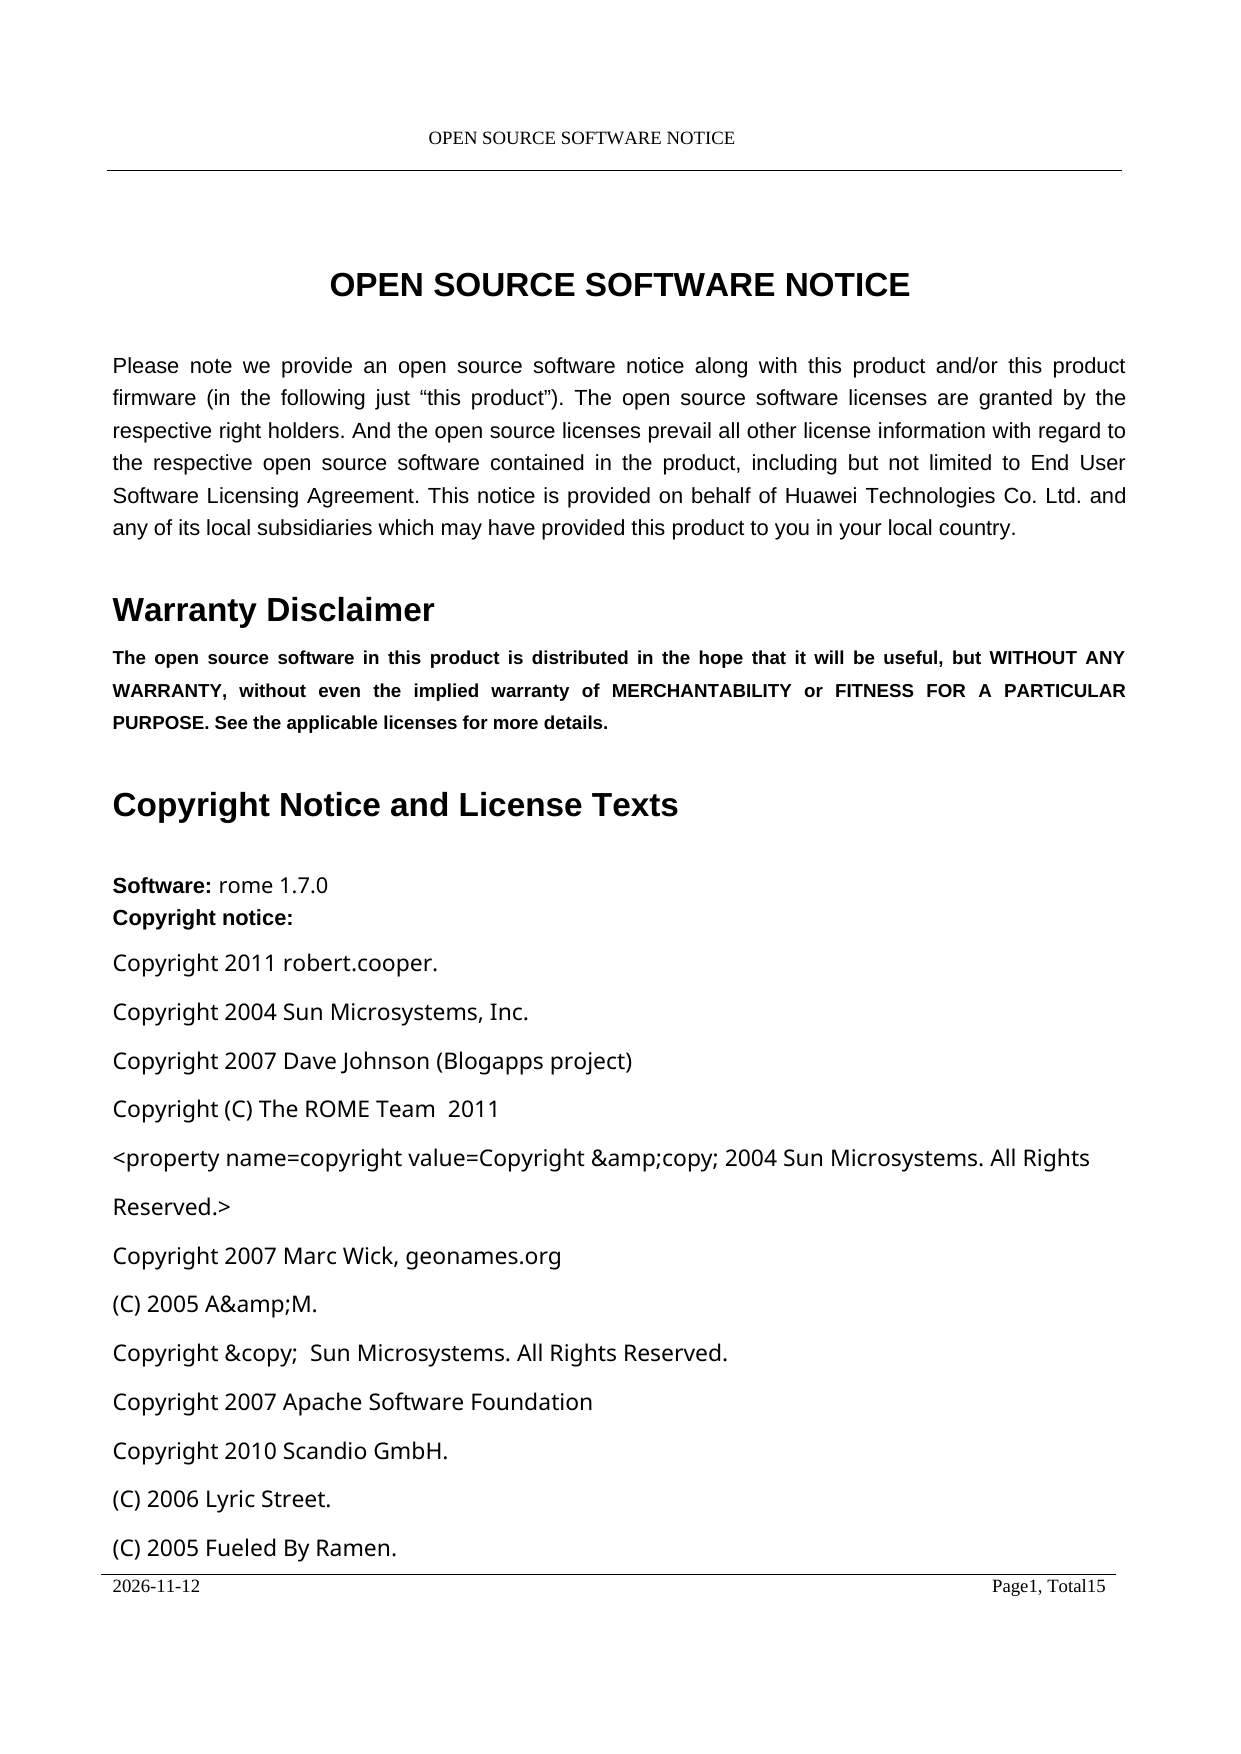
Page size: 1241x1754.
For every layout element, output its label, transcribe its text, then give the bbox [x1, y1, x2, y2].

text Copyright notice: [112, 901, 1128, 934]
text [112, 947, 1128, 1564]
text Please note we provide an open source software notice along with this product and/or this product firmware (in the following just “this product”). The open source software licenses are granted by the respective right holders. And the open source licenses prevail all other license information with regard to the respective open source software contained in the product, including but not limited to End User Software Licensing Agreement. This notice is provided on behalf of Huawei Technologies Co. Ltd. and any of its local subsidiaries which may have provided this product to you in your local country. [112, 349, 1128, 544]
text The open source software in this product is distributed in the hope that it will be useful, but WITHOUT ANY WARRANTY, without even the implied warranty of MERCHANTABILITY or FITNESS FOR A PARTICULAR PURPOSE. See the applicable licenses for more details. [112, 641, 1128, 739]
text OPEN SOURCE SOFTWARE NOTICE [112, 251, 1128, 316]
text Warranty Disclaimer [112, 576, 1128, 641]
text Copyright Notice and License Texts [112, 771, 1128, 836]
text Software: rome 1.7.0 [112, 869, 1128, 901]
